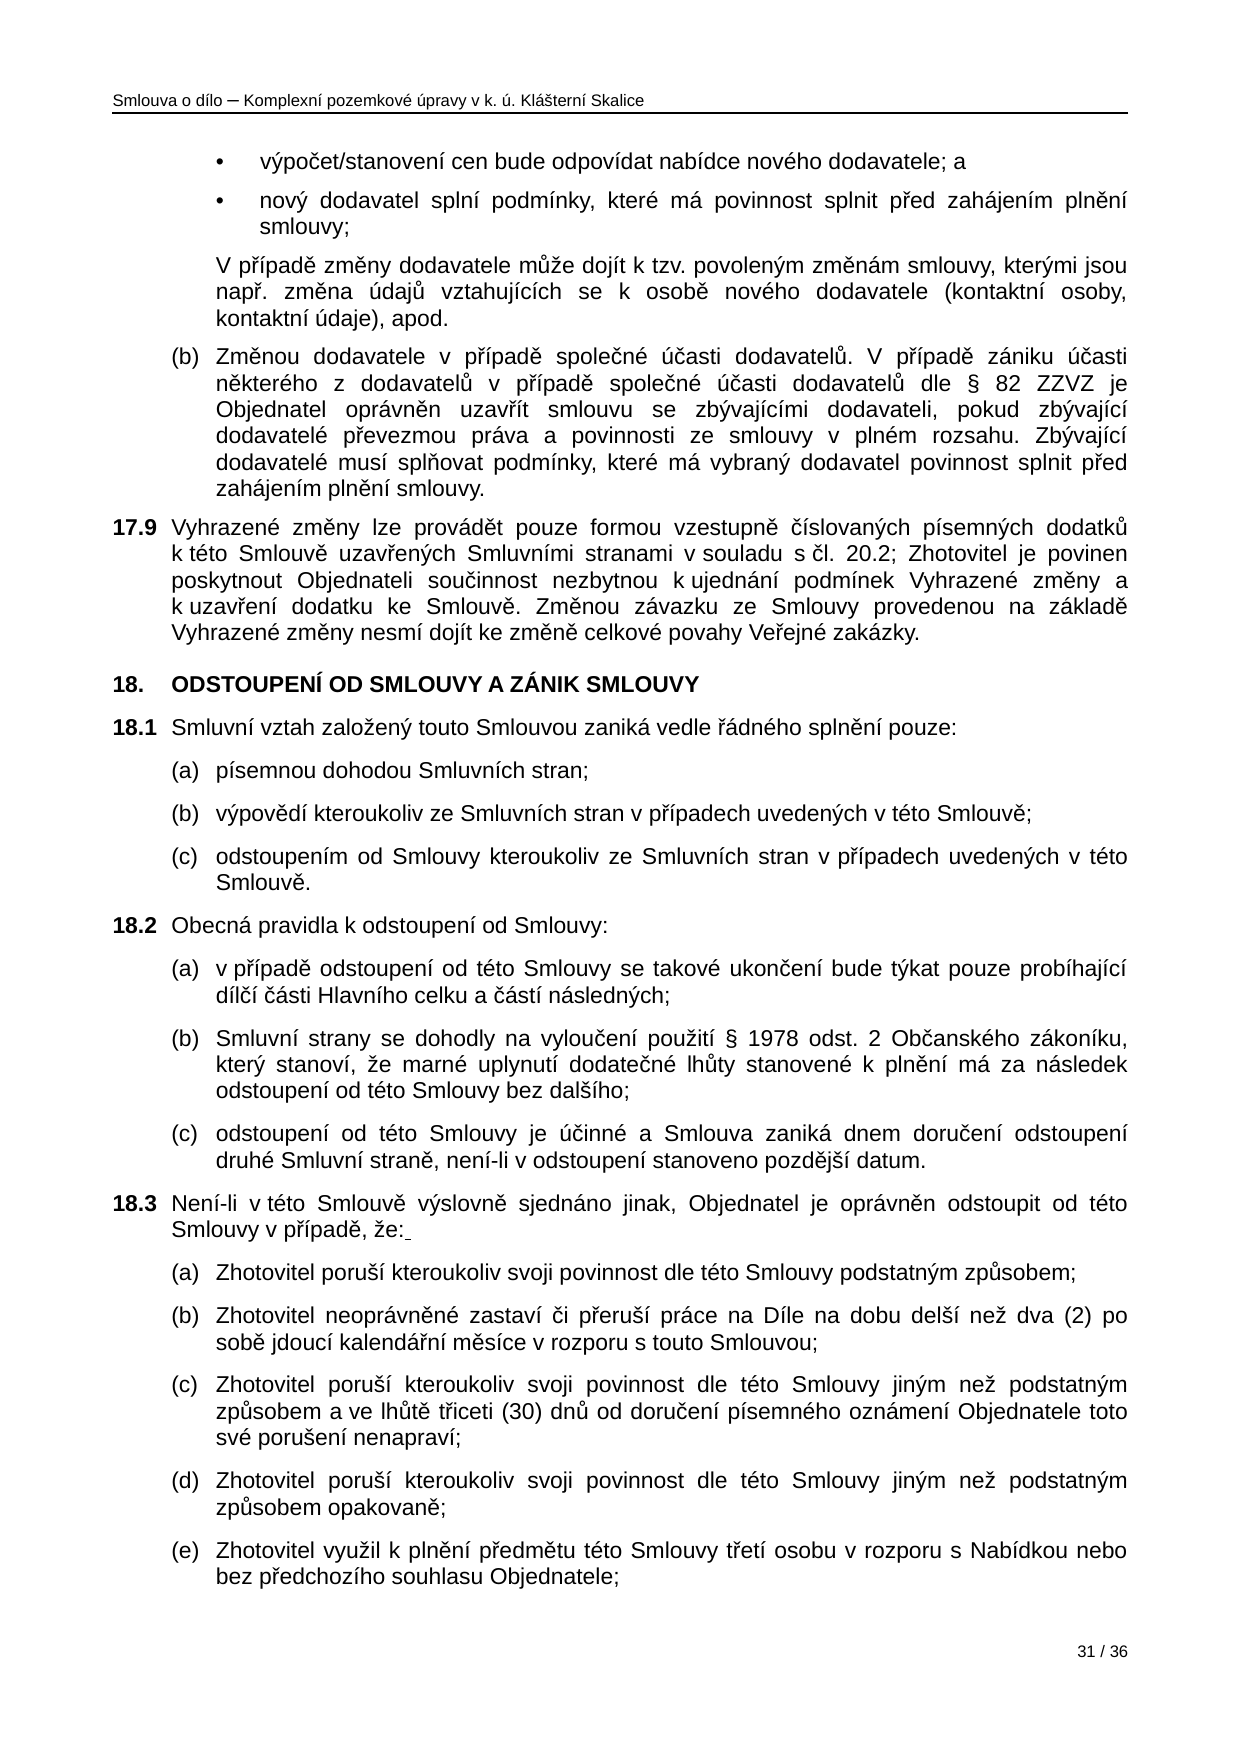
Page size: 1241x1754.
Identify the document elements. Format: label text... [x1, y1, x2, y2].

list Změnou dodavatele v případě společné účasti dodavatelů. V případě zániku účasti některého z dodavatelů v případě společné účasti dodavatelů dle § 82 ZZVZ je Objednatel oprávněn uzavřít smlouvu se zbývajícími dodavateli, pokud zbývající dodavatelé převezmou práva a povinnosti ze smlouvy v plném rozsahu. Zbývající dodavatelé musí splňovat podmínky, které má vybraný dodavatel povinnost splnit před zahájením plnění smlouvy. [171, 343, 1128, 501]
text • výpočet/stanovení cen bude odpovídat nabídce nového dodavatele; a [216, 148, 1128, 174]
text Vyhrazené změny lze provádět pouze formou vzestupně číslovaných písemných dodatků k této Smlouvě uzavřených Smluvními stranami v souladu s čl. 20.2; Zhotovitel je povinen poskytnout Objednateli součinnost nezbytnou k ujednání podmínek Vyhrazené změny a k uzavření dodatku ke Smlouvě. Změnou závazku ze Smlouvy provedenou na základě Vyhrazené změny nesmí dojít ke změně celkové povahy Veřejné zakázky. [112, 514, 1128, 646]
text V případě změny dodavatele může dojít k tzv. povoleným změnám smlouvy, kterými jsou např. změna údajů vztahujících se k osobě nového dodavatele (kontaktní osoby, kontaktní údaje), apod. [216, 252, 1128, 331]
text Smluvní strany se dohodly na vyloučení použití § 1978 odst. 2 Občanského zákoníku, který stanoví, že marné uplynutí dodatečné lhůty stanovené k plnění má za následek odstoupení od této Smlouvy bez dalšího; [171, 1024, 1128, 1104]
text odstoupení od této Smlouvy je účinné a Smlouva zaniká dnem doručení odstoupení druhé Smluvní straně, není-li v odstoupení stanoveno pozdější datum. [171, 1120, 1128, 1173]
text • nový dodavatel splní podmínky, které má povinnost splnit před zahájením plnění smlouvy; [216, 187, 1128, 239]
text Smluvní vztah založený touto Smlouvou zaniká vedle řádného splnění pouze: [112, 714, 1128, 740]
list v případě odstoupení od této Smlouvy se takové ukončení bude týkat pouze probíhající dílčí části Hlavního celku a částí následných; [171, 955, 1128, 1008]
text Zhotovitel poruší kteroukoliv svoji povinnost dle této Smlouvy jiným než podstatným způsobem a ve lhůtě třiceti (30) dnů od doručení písemného oznámení Objednatele toto své porušení nenapraví; [171, 1371, 1128, 1451]
list Zhotovitel neoprávněné zastaví či přeruší práce na Díle na dobu delší než dva (2) po sobě jdoucí kalendářní měsíce v rozporu s touto Smlouvou; [171, 1302, 1128, 1355]
list Zhotovitel poruší kteroukoliv svoji povinnost dle této Smlouvy podstatným způsobem; [171, 1259, 1128, 1285]
text ODSTOUPENÍ OD SMLOUVY a zánik smlouvy [112, 671, 1128, 697]
list písemnou dohodou Smluvních stran; [171, 757, 1128, 783]
text Zhotovitel poruší kteroukoliv svoji povinnost dle této Smlouvy jiným než podstatným způsobem opakovaně; [171, 1467, 1128, 1520]
text Zhotovitel využil k plnění předmětu této Smlouvy třetí osobu v rozporu s Nabídkou nebo bez předchozího souhlasu Objednatele; [171, 1537, 1128, 1589]
text výpovědí kteroukoliv ze Smluvních stran v případech uvedených v této Smlouvě; [171, 800, 1128, 826]
text Obecná pravidla k odstoupení od Smlouvy: [112, 912, 1128, 938]
text odstoupením od Smlouvy kteroukoliv ze Smluvních stran v případech uvedených v této Smlouvě. [171, 843, 1128, 896]
text Není-li v této Smlouvě výslovně sjednáno jinak, Objednatel je oprávněn odstoupit od této Smlouvy v případě, že: [112, 1190, 1128, 1242]
